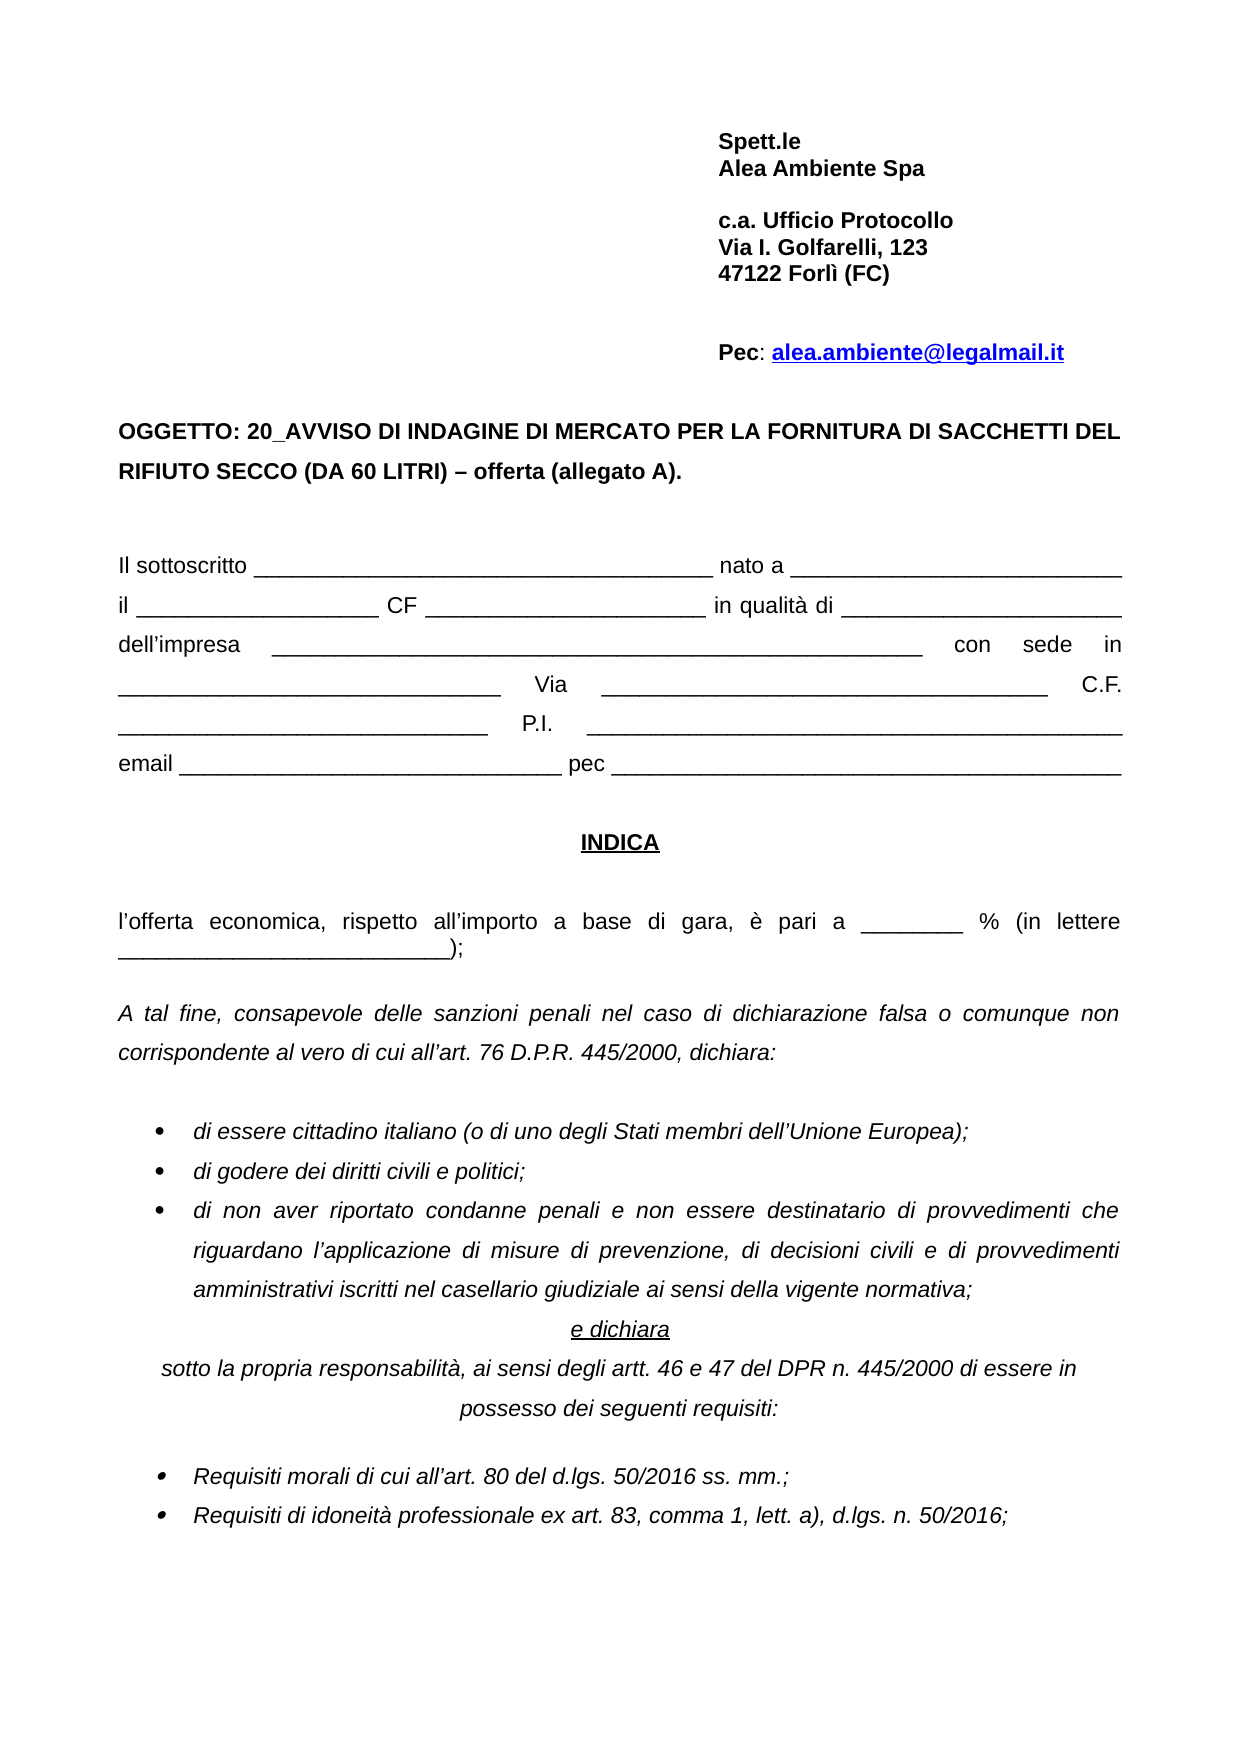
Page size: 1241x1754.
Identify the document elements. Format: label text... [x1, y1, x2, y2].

text c.a. Ufficio Protocollo [635, 207, 1122, 234]
text Pec: alea.ambiente@legalmail.it [635, 339, 1122, 366]
text e dichiara [118, 1316, 1122, 1342]
text INDICA [118, 829, 1122, 855]
text Via I. Golfarelli, 123 [635, 234, 1122, 260]
text 47122 Forlì (FC) [635, 260, 1122, 286]
list Requisiti morali di cui all’art. 80 del d.lgs. 50/2016 ss. mm.; [156, 1463, 1122, 1489]
list Requisiti di idoneità professionale ex art. 83, comma 1, lett. a), d.lgs. n. 50/2016; [156, 1502, 1122, 1529]
list di essere cittadino italiano (o di uno degli Stati membri dell’Unione Europea); [156, 1118, 1122, 1144]
text sotto la propria responsabilità, ai sensi degli artt. 46 e 47 del DPR n. 445/2000 di essere in possesso dei seguenti requisiti: [118, 1355, 1122, 1421]
list di non aver riportato condanne penali e non essere destinatario di provvedimenti che riguardano l’applicazione di misure di prevenzione, di decisioni civili e di provvedimenti amministrativi iscritti nel casellario giudiziale ai sensi della vigente normativa; [156, 1197, 1122, 1302]
list di godere dei diritti civili e politici; [156, 1158, 1122, 1184]
text A tal fine, consapevole delle sanzioni penali nel caso di dichiarazione falsa o comunque non corrispondente al vero di cui all’art. 76 D.P.R. 445/2000, dichiara: [118, 1000, 1122, 1066]
text l’offerta economica, rispetto all’importo a base di gara, è pari a ________ % (in lettere __________________________); [118, 908, 1122, 960]
text Il sottoscritto ____________________________________ nato a __________________________ il ___________________ CF ______________________ in qualità di ______________________ dell’impresa ___________________________________________________ con sede in ______________________________ Via ___________________________________ C.F. _____________________________ P.I. __________________________________________ email ______________________________ pec ________________________________________ [118, 552, 1122, 776]
text Spett.le [635, 128, 1122, 155]
text OGGETTO: 20_AVVISO DI INDAGINE DI MERCATO PER LA FORNITURA DI SACCHETTI DEL RIFIUTO SECCO (DA 60 LITRI) – offerta (allegato A). [118, 418, 1122, 484]
text Alea Ambiente Spa [635, 155, 1122, 181]
